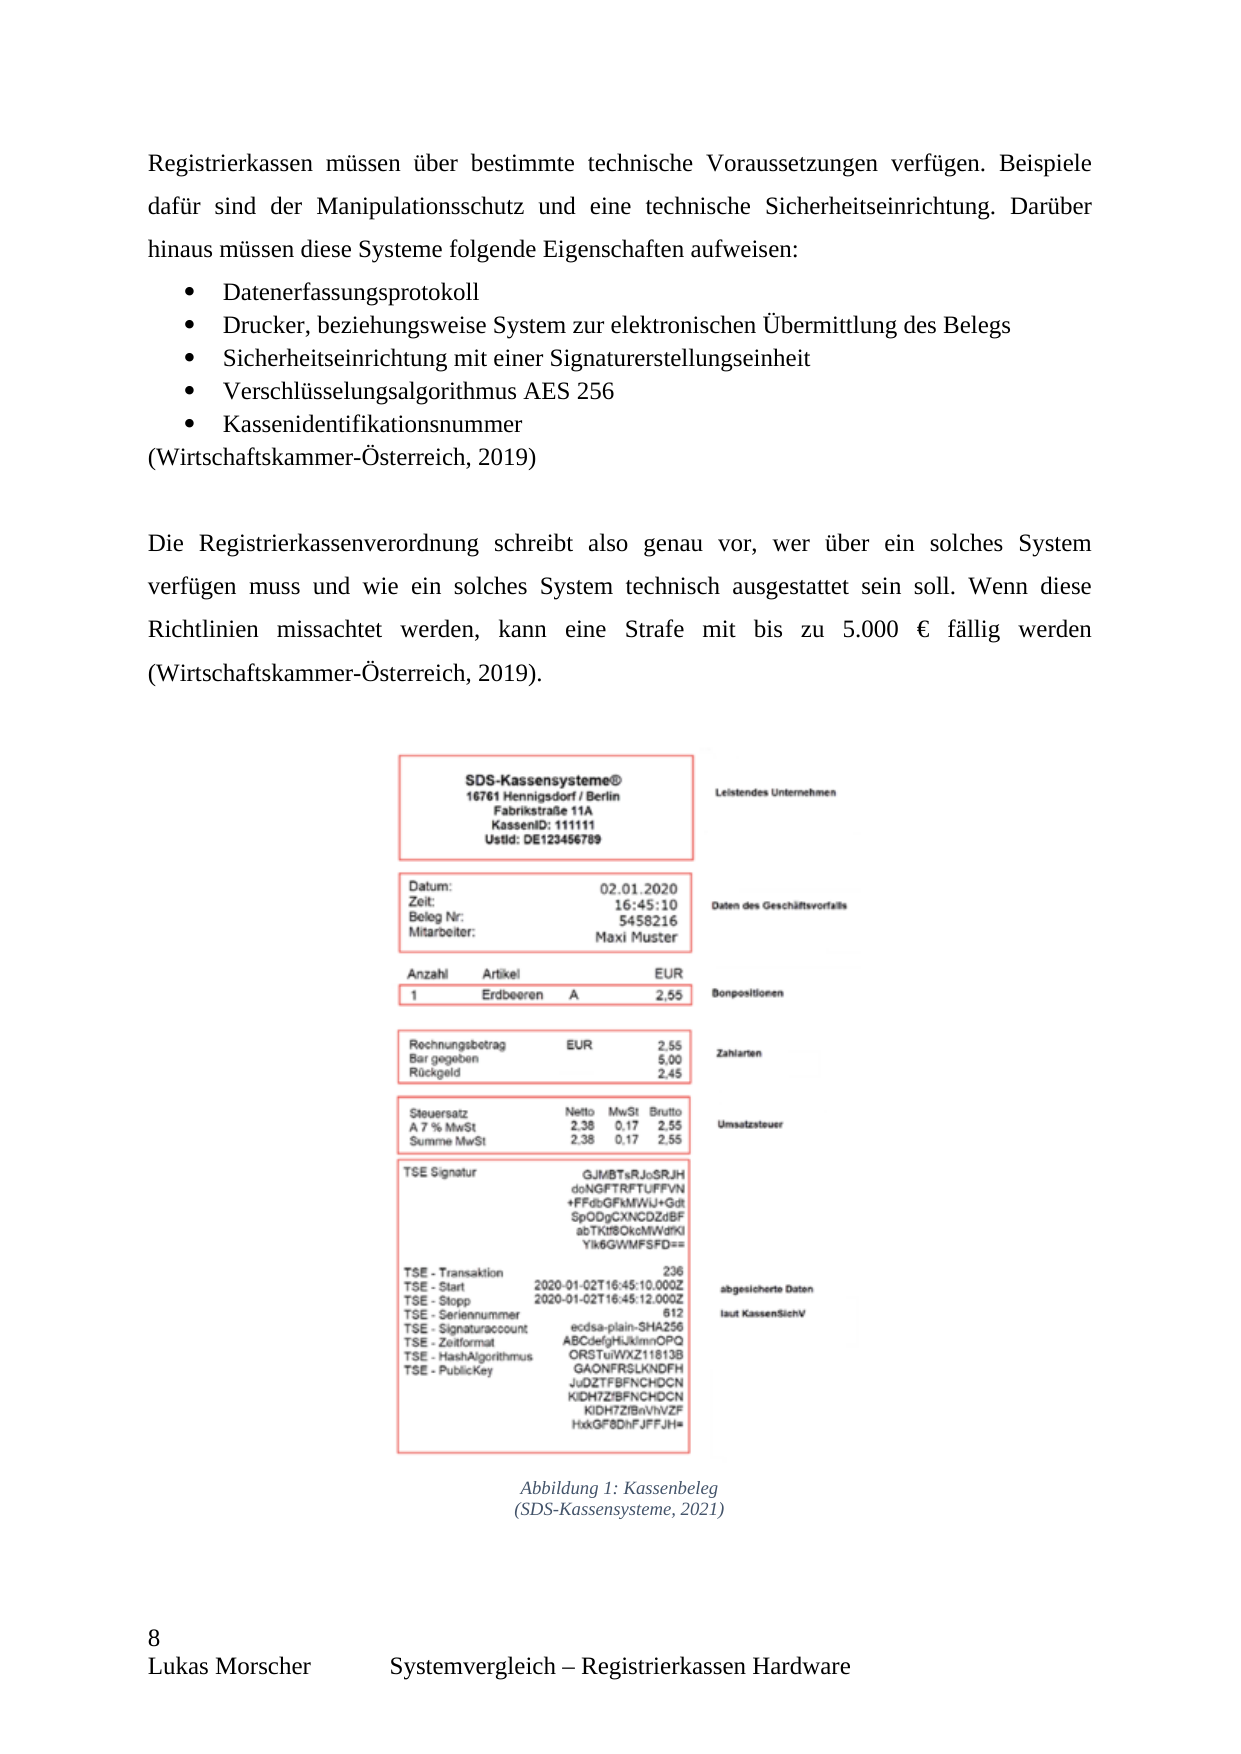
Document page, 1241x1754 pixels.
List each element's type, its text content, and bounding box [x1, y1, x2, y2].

picture [375, 743, 865, 1463]
list Verschlüsselungsalgorithmus AES 256 [185, 376, 1093, 405]
list Datenerfassungsprotokoll [185, 277, 1093, 306]
text Die Registrierkassenverordnung schreibt also genau vor, wer über ein solches System verfügen muss und wie ein solches System technisch ausgestattet sein soll. Wenn diese Richtlinien missachtet werden, kann eine Strafe mit bis zu 5.000 € fällig werden (Wirtschaftskammer-Österreich, 2019). [148, 528, 1093, 686]
text Registrierkassen müssen über bestimmte technische Voraussetzungen verfügen. Beispiele dafür sind der Manipulationsschutz und eine technische Sicherheitseinrichtung. Darüber hinaus müssen diese Systeme folgende Eigenschaften aufweisen: [148, 148, 1093, 263]
list Drucker, beziehungsweise System zur elektronischen Übermittlung des Belegs [185, 310, 1093, 339]
list Sicherheitseinrichtung mit einer Signaturerstellungseinheit [185, 343, 1093, 372]
text (Wirtschaftskammer-Österreich, 2019) [148, 442, 1093, 471]
list Kassenidentifikationsnummer [185, 409, 1093, 438]
